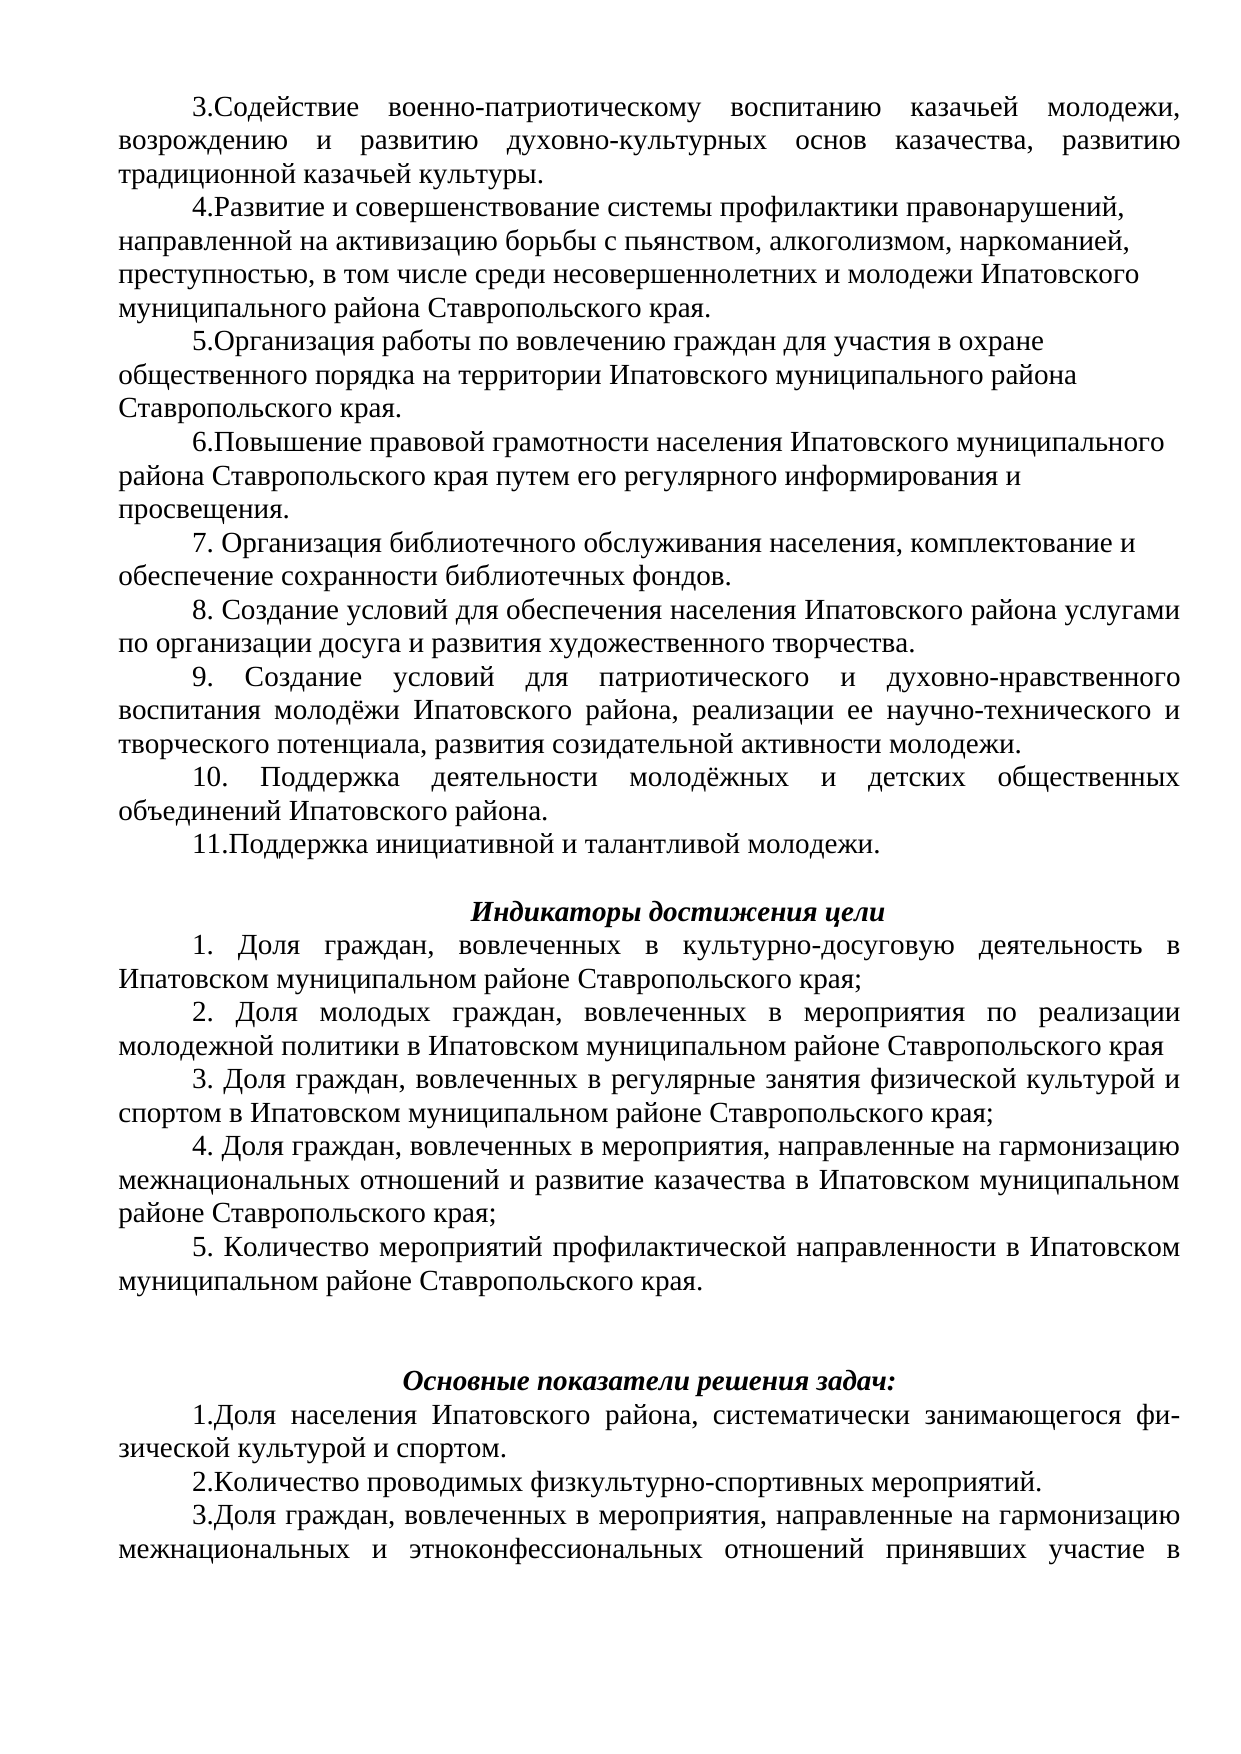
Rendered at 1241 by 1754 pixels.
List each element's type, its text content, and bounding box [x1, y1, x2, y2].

text 5.Организация работы по вовлечению граждан для участия в охране общественного порядка на территории Ипатовского муниципального района Ставропольского края. [118, 323, 1181, 424]
text 5. Количество мероприятий профилактической направленности в Ипатовском муниципальном районе Ставропольского края. [118, 1229, 1181, 1296]
title 10. Поддержка деятельности молодёжных и детских общественных объединений Ипатовского района. [118, 759, 1181, 827]
title 9. Создание условий для патриотического и духовно-нравственного воспитания молодёжи Ипатовского района, реализации ее научно-технического и творческого потенциала, развития созидательной активности молодежи. [118, 659, 1181, 759]
text 6.Повышение правовой грамотности населения Ипатовского муниципального района Ставропольского края путем его регулярного информирования и просвещения. [118, 424, 1181, 525]
text Индикаторы достижения цели [118, 894, 1181, 927]
text 8. Создание условий для обеспечения населения Ипатовского района услугами по организации досуга и развития художественного творчества. [118, 592, 1181, 659]
text 3. Доля граждан, вовлеченных в регулярные занятия физической культурой и спортом в Ипатовском муниципальном районе Ставропольского края; [118, 1061, 1181, 1128]
title 11.Поддержка инициативной и талантливой молодежи. [118, 827, 1181, 860]
text 2.Количество проводимых физкультурно-спортивных мероприятий. [122, 1464, 1181, 1497]
text 1. Доля граждан, вовлеченных в культурно-досуговую деятельность в Ипатовском муниципальном районе Ставропольского края; [118, 927, 1181, 994]
text Основные показатели решения задач: [118, 1363, 1181, 1397]
title 3.Содействие военно-патриотическому воспитанию казачьей молодежи, возрождению и развитию духовно-культурных основ казачества, развитию традиционной казачьей культуры. [118, 89, 1181, 189]
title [118, 1497, 1181, 1564]
text 4. Доля граждан, вовлеченных в мероприятия, направленные на гармонизацию межнациональных отношений и развитие казачества в Ипатовском муниципальном районе Ставропольского края; [118, 1128, 1181, 1229]
text 7. Организация библиотечного обслуживания населения, комплектование и обеспечение сохранности библиотечных фондов. [118, 525, 1181, 592]
text 1.Доля населения Ипатовского района, систематически занимающегося фи-зической культурой и спортом. [118, 1397, 1181, 1464]
text 2. Доля молодых граждан, вовлеченных в мероприятия по реализации молодежной политики в Ипатовском муниципальном районе Ставропольского края [118, 994, 1181, 1061]
text 4.Развитие и совершенствование системы профилактики правонарушений, направленной на активизацию борьбы с пьянством, алкоголизмом, наркоманией, преступностью, в том числе среди несовершеннолетних и молодежи Ипатовского муниципального района Ставропольского края. [118, 189, 1181, 323]
